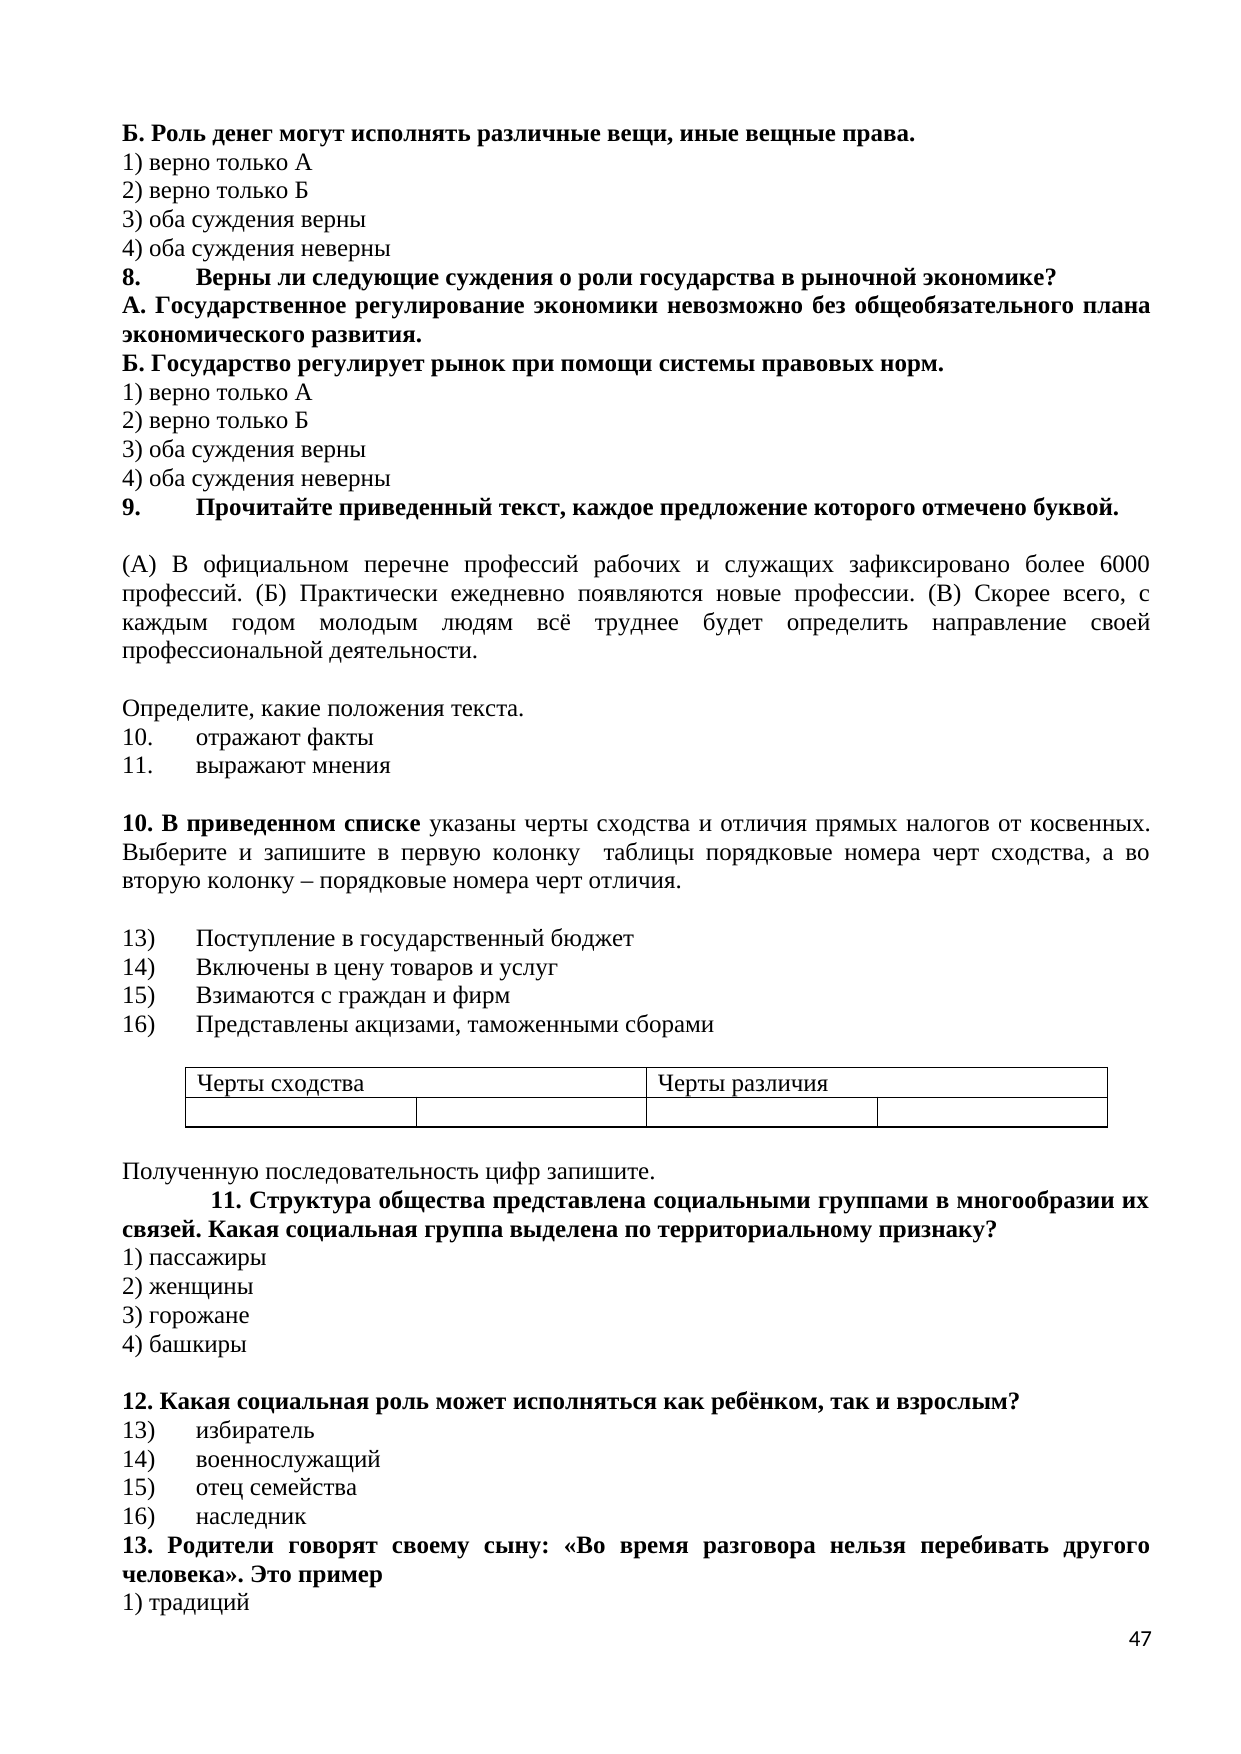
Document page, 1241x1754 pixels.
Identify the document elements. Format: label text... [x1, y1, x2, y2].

list Определите, какие положения текста. [122, 693, 1152, 722]
list Представлены акцизами, таможенными сборами [122, 1009, 1152, 1038]
text 13. Родители говорят своему сыну: «Во время разговора нельзя перебивать другого человека». Это пример [122, 1530, 1152, 1587]
text 3) оба суждения верны [122, 434, 1152, 463]
list Полученную последовательность цифр запишите. [122, 1156, 1152, 1185]
text 1) верно только А [122, 147, 1152, 176]
text 11. Структура общества представлена социальными группами в многообразии их связей. Какая социальная группа выделена по территориальному признаку? [122, 1185, 1152, 1242]
text А. Государственное регулирование экономики невозможно без общеобязательного плана экономического развития. [122, 291, 1152, 348]
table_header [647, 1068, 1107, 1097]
text Б. Роль денег могут исполнять различные вещи, иные вещные права. [122, 118, 1152, 147]
list Поступление в государственный бюджет [122, 923, 1152, 952]
text 4) оба суждения неверны [122, 233, 1152, 262]
text 2) верно только Б [122, 406, 1152, 434]
list 12. Какая социальная роль может исполняться как ребёнком, так и взрослым? [122, 1386, 1152, 1415]
list отражают факты [122, 722, 1152, 751]
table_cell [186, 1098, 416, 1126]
text 1) традиций [122, 1587, 1152, 1616]
list Прочитайте приведенный текст, каждое предложение которого отмечено буквой. [122, 492, 1152, 521]
text 3) оба суждения верны [122, 204, 1152, 233]
list отец семейства [122, 1472, 1152, 1501]
text 4) оба суждения неверны [122, 463, 1152, 492]
list 3) горожане [122, 1300, 1152, 1329]
list 4) башкиры [122, 1329, 1152, 1357]
text Б. Государство регулирует рынок при помощи системы правовых норм. [122, 348, 1152, 377]
list Включены в цену товаров и услуг [122, 952, 1152, 981]
list (А) В официальном перечне профессий рабочих и служащих зафиксировано более 6000 профессий. (Б) Практически ежедневно появляются новые профессии. (В) Скорее всего, с каждым годом молодым людям всё труднее будет определить направление своей профессиональной деятельности. [122, 549, 1152, 664]
list 2) женщины [122, 1271, 1152, 1300]
list 10. В приведенном списке указаны черты сходства и отличия прямых налогов от косвенных. Выберите и запишите в первую колонку таблицы порядковые номера черт сходства, а во вторую колонку – порядковые номера черт отличия. [122, 808, 1152, 894]
text 1) верно только А [122, 377, 1152, 406]
list наследник [122, 1501, 1152, 1530]
list Взимаются с граждан и фирм [122, 981, 1152, 1009]
list военнослужащий [122, 1444, 1152, 1472]
list 1) пассажиры [122, 1242, 1152, 1271]
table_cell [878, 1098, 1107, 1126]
list Верны ли следующие суждения о роли государства в рыночной экономике? [122, 262, 1152, 291]
text 2) верно только Б [122, 176, 1152, 204]
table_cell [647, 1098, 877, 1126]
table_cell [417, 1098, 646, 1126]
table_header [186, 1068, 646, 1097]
list избиратель [122, 1415, 1152, 1444]
list выражают мнения [122, 751, 1152, 779]
